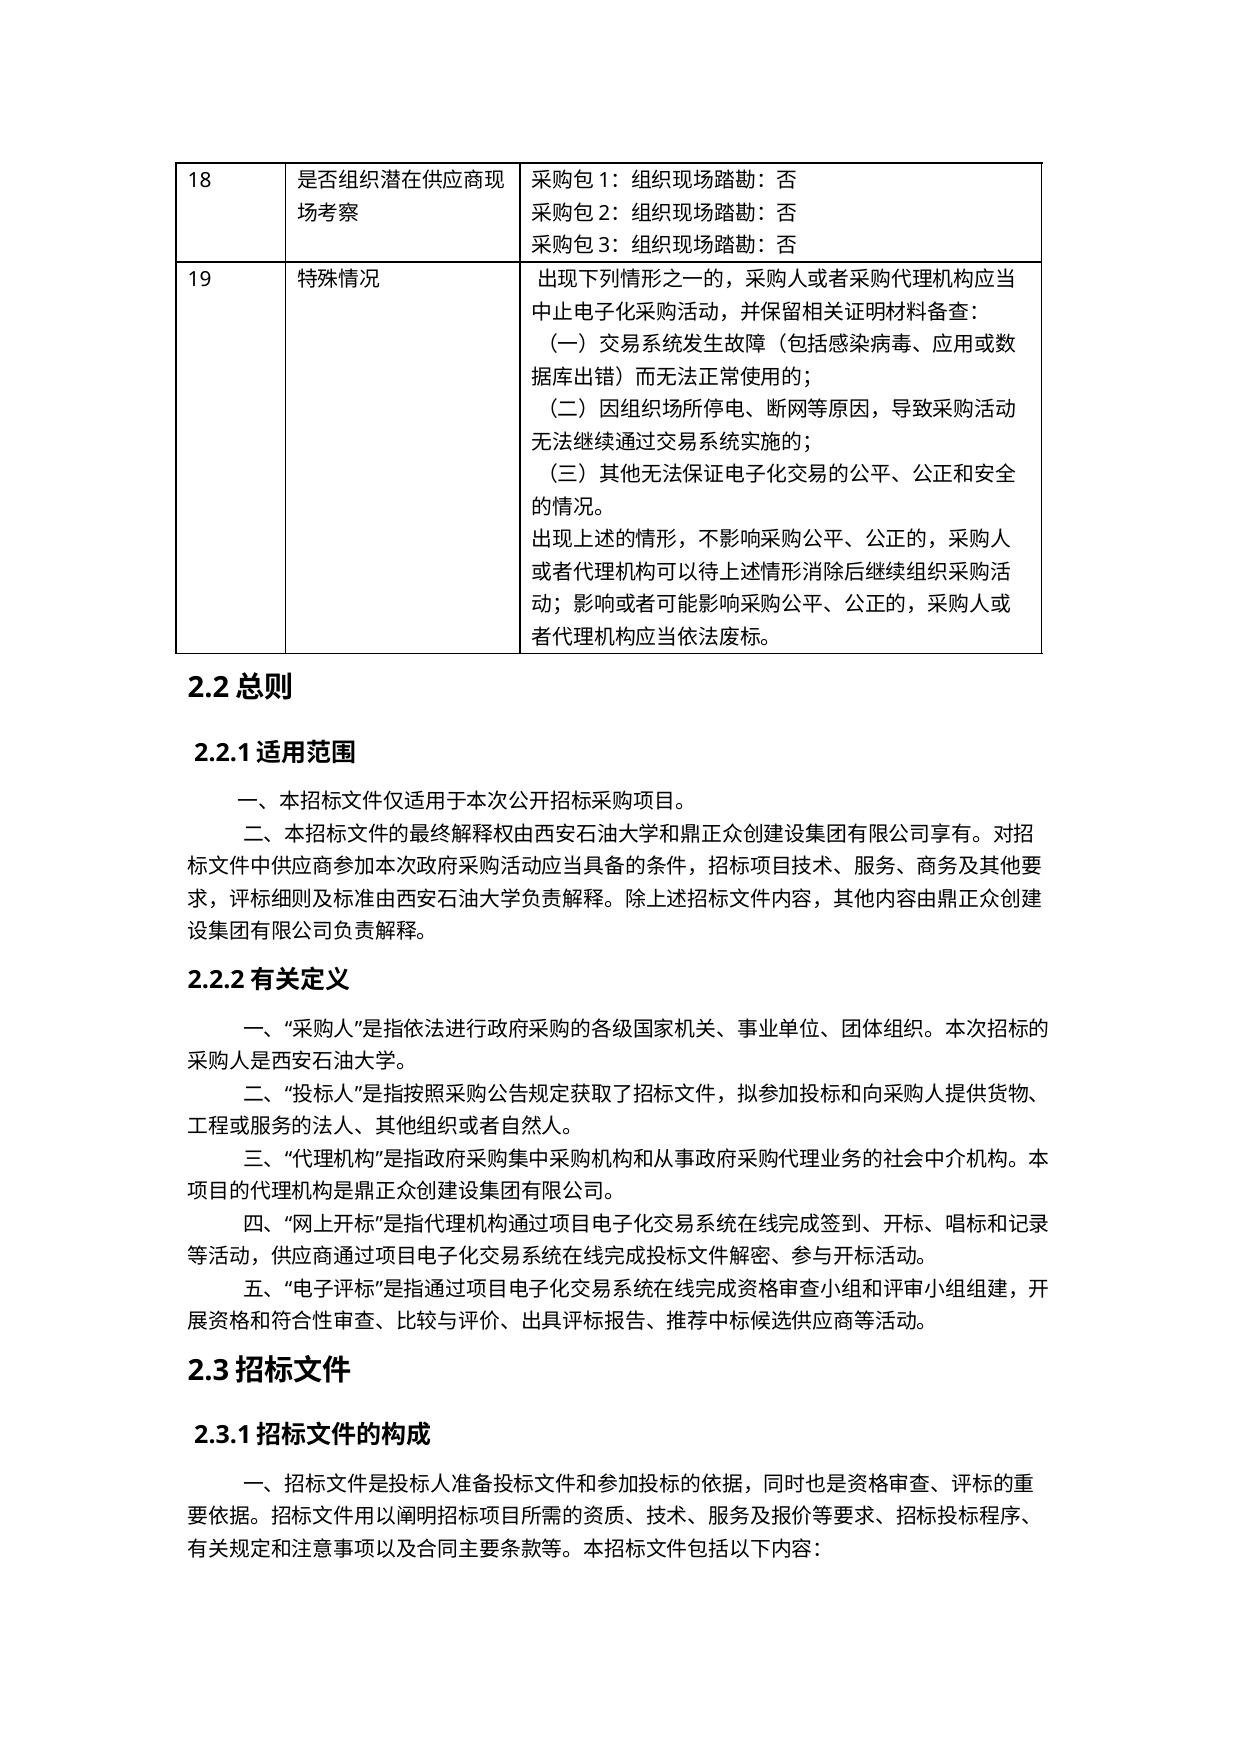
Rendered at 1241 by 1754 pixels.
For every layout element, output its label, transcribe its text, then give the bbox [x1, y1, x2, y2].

table_cell 是否组织潜在供应商现场考察 [286, 164, 519, 261]
table_cell 采购包1：组织现场踏勘：否 采购包2：组织现场踏勘：否 采购包3：组织现场踏勘：否 [521, 164, 1041, 261]
table_cell 出现下列情形之一的，采购人或者采购代理机构应当中止电子化采购活动，并保留相关证明材料备查： （一）交易系统发生故障（包括感染病毒、应用或数据库出错）而无法正常使用的； （二）因组织场所停电、断网等原因，导致采购活动无法继续通过交易系统实施的； （三）其他无法保证电子化交易的公平、公正和安全的情况。 出现上述的情形，不影响采购公平、公正的，采购人或者代理机构可以待上述情形消除后继续组织采购活动；影响或者可能影响采购公平、公正的，采购人或者代理机构应当依法废标。 [521, 263, 1041, 653]
text 二、“投标人”是指按照采购公告规定获取了招标文件，拟参加投标和向采购人提供货物、工程或服务的法人、其他组织或者自然人。 [187, 1077, 1053, 1142]
text 四、“网上开标”是指代理机构通过项目电子化交易系统在线完成签到、开标、唱标和记录等活动，供应商通过项目电子化交易系统在线完成投标文件解密、参与开标活动。 [187, 1207, 1053, 1272]
table_cell 18 [177, 164, 285, 261]
text 2.3招标文件 [187, 1337, 1053, 1402]
text 一、本招标文件仅适用于本次公开招标采购项目。 [187, 784, 1053, 817]
text 二、本招标文件的最终解释权由西安石油大学和鼎正众创建设集团有限公司享有。对招标文件中供应商参加本次政府采购活动应当具备的条件，招标项目技术、服务、商务及其他要求，评标细则及标准由西安石油大学负责解释。除上述招标文件内容，其他内容由鼎正众创建设集团有限公司负责解释。 [187, 817, 1053, 947]
text 一、“采购人”是指依法进行政府采购的各级国家机关、事业单位、团体组织。本次招标的采购人是西安石油大学。 [187, 1012, 1053, 1077]
table_cell 特殊情况 [286, 263, 519, 653]
text 五、“电子评标”是指通过项目电子化交易系统在线完成资格审查小组和评审小组组建，开展资格和符合性审查、比较与评价、出具评标报告、推荐中标候选供应商等活动。 [187, 1272, 1053, 1337]
text 2.2.2有关定义 [187, 947, 1053, 1012]
text 2.2.1适用范围 [187, 719, 1053, 784]
text 三、“代理机构”是指政府采购集中采购机构和从事政府采购代理业务的社会中介机构。本项目的代理机构是鼎正众创建设集团有限公司。 [187, 1142, 1053, 1207]
table_cell 19 [177, 263, 285, 653]
text 2.2总则 [187, 654, 1053, 719]
text 一、招标文件是投标人准备投标文件和参加投标的依据，同时也是资格审查、评标的重要依据。招标文件用以阐明招标项目所需的资质、技术、服务及报价等要求、招标投标程序、有关规定和注意事项以及合同主要条款等。本招标文件包括以下内容： [187, 1467, 1053, 1564]
text 2.3.1招标文件的构成 [187, 1402, 1053, 1467]
